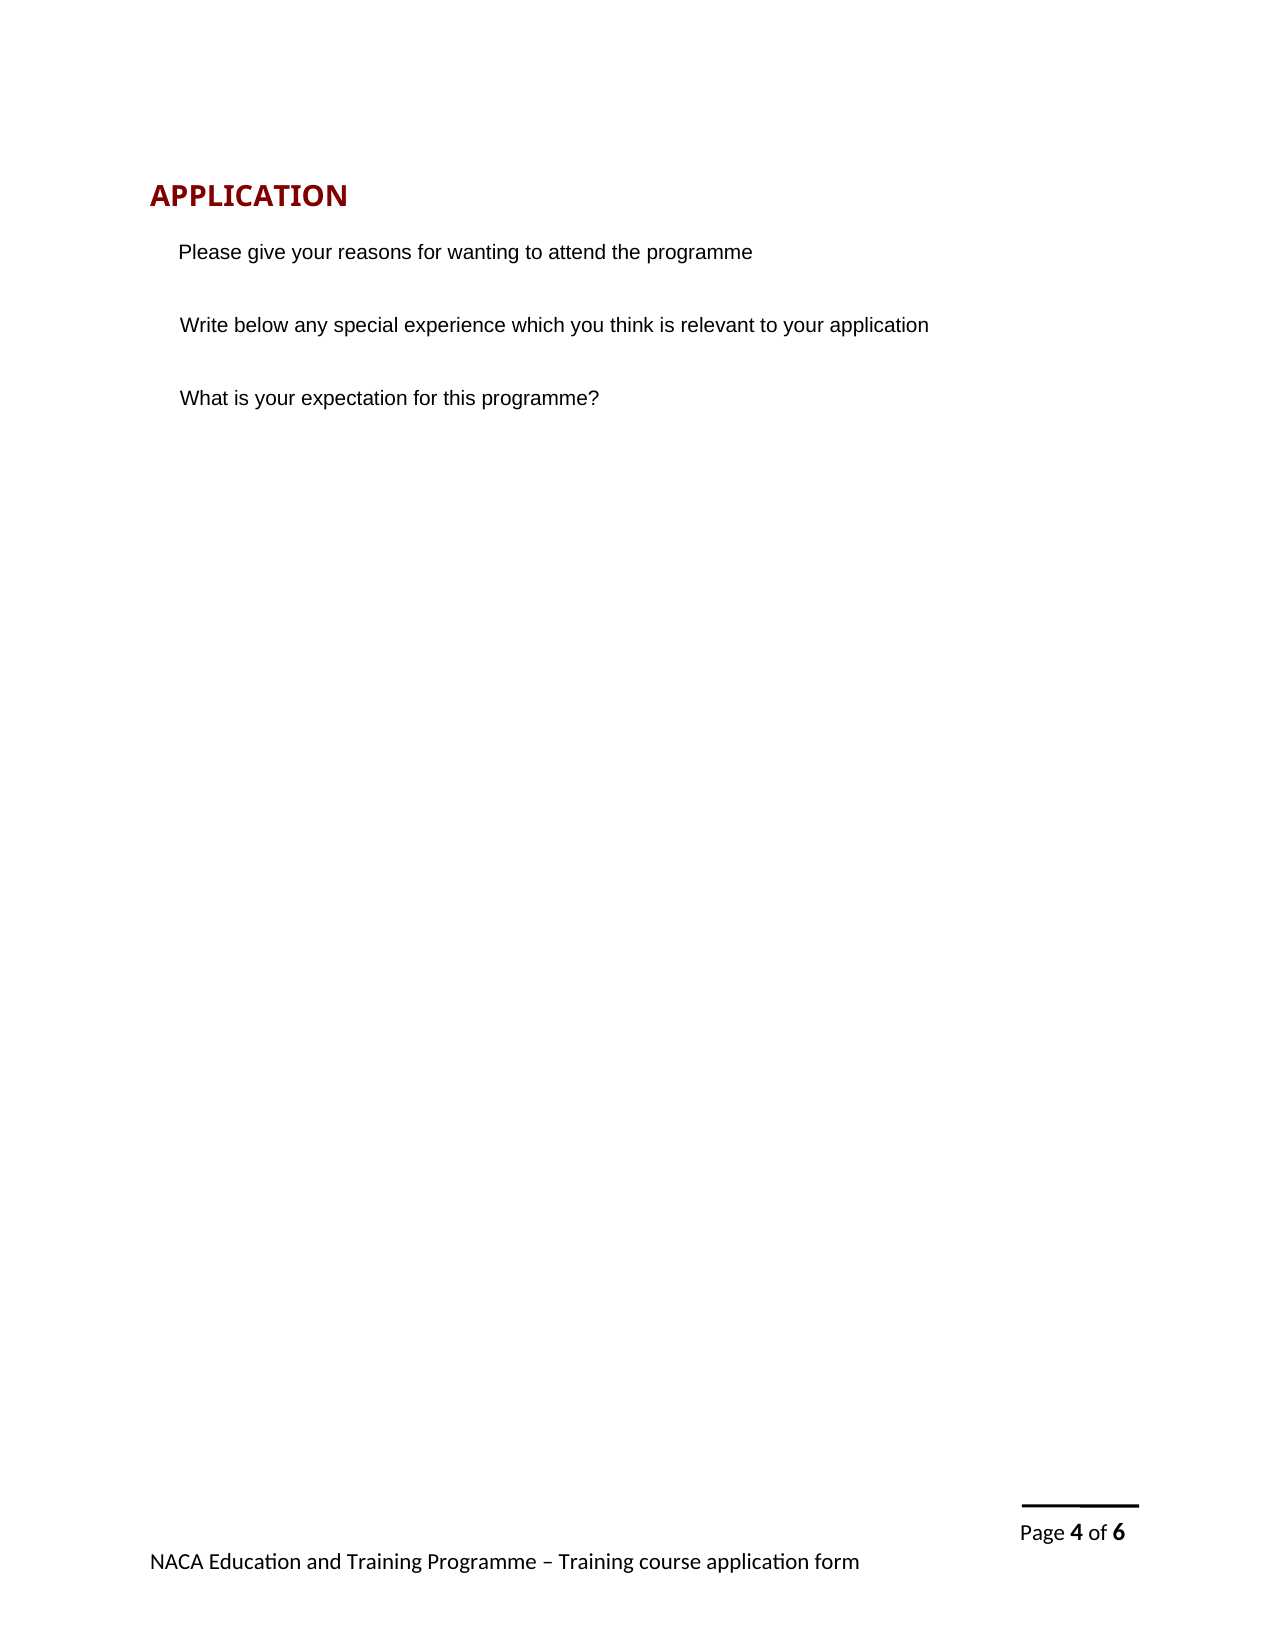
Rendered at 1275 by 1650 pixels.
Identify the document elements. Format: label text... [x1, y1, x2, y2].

text Write below any special experience which you think is relevant to your application [179, 313, 1125, 337]
text What is your expectation for this programme? [179, 386, 1125, 409]
text Please give your reasons for wanting to attend the programme [178, 240, 1125, 264]
text APPLICATION [150, 175, 1125, 215]
